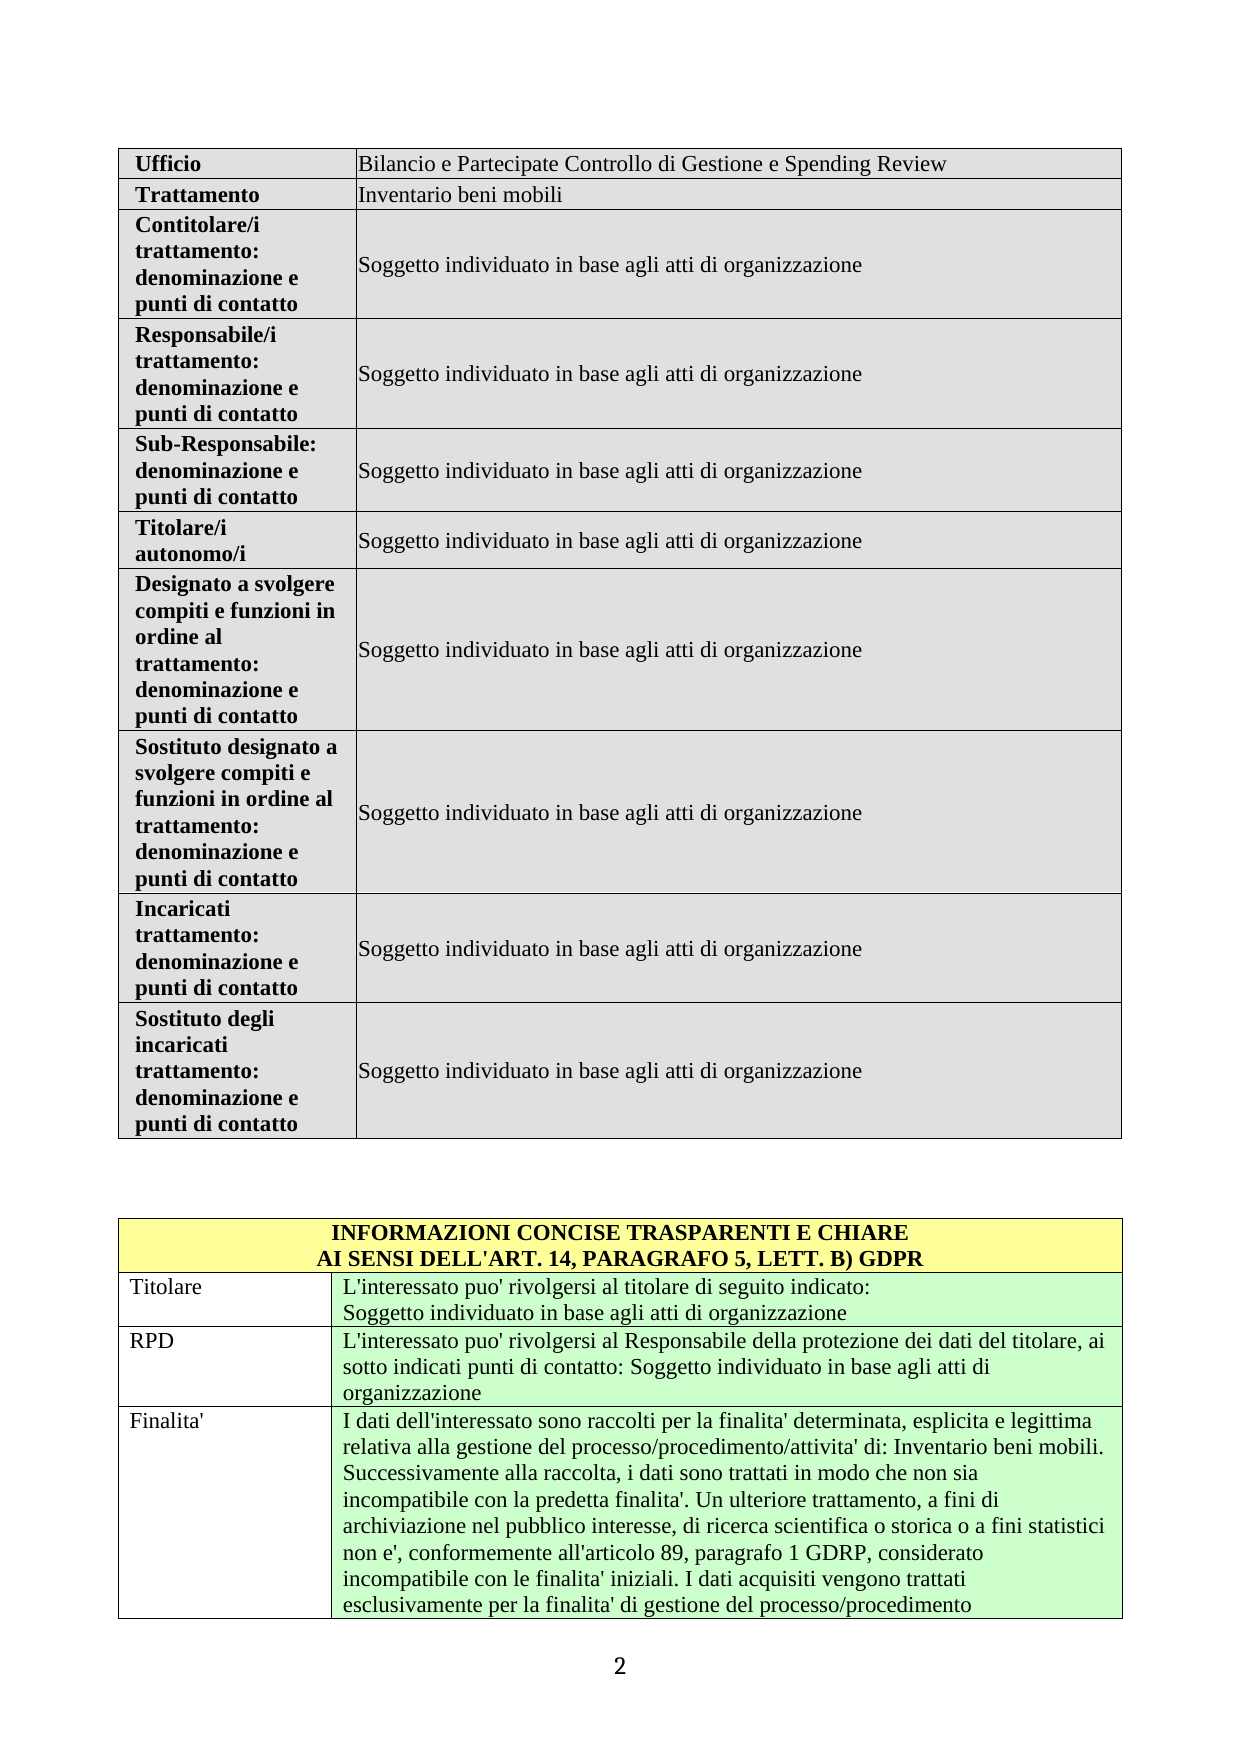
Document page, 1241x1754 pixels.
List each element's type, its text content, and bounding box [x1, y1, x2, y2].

table_cell Bilancio e Partecipate Controllo di Gestione e Spending Review [357, 149, 1121, 178]
table_cell Inventario beni mobili [357, 179, 1121, 209]
table_cell Sub-Responsabile: denominazione e punti di contatto [119, 429, 356, 511]
table_cell Sostituto degli incaricati trattamento: denominazione e punti di contatto [119, 1003, 356, 1138]
table_cell Soggetto individuato in base agli atti di organizzazione [357, 429, 1121, 511]
table_cell Soggetto individuato in base agli atti di organizzazione [357, 731, 1121, 892]
table_cell Soggetto individuato in base agli atti di organizzazione [357, 1003, 1121, 1138]
table_cell Soggetto individuato in base agli atti di organizzazione [357, 210, 1121, 318]
table_cell Incaricati trattamento: denominazione e punti di contatto [119, 894, 356, 1002]
table_cell Designato a svolgere compiti e funzioni in ordine al trattamento: denominazione e punti di contatto [119, 569, 356, 730]
table_cell Soggetto individuato in base agli atti di organizzazione [357, 512, 1121, 568]
table_cell Ufficio [119, 149, 356, 178]
table_cell Soggetto individuato in base agli atti di organizzazione [357, 319, 1121, 428]
table_cell Trattamento [119, 179, 356, 209]
table_cell L'interessato puo' rivolgersi al titolare di seguito indicato: Soggetto individuato in base agli atti di organizzazione [332, 1273, 1122, 1326]
table_cell Titolare/i autonomo/i [119, 512, 356, 568]
table_cell Soggetto individuato in base agli atti di organizzazione [357, 894, 1121, 1002]
table_cell Finalita' [119, 1407, 331, 1618]
table_cell Responsabile/i trattamento: denominazione e punti di contatto [119, 319, 356, 428]
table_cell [332, 1407, 1122, 1618]
table_header INFORMAZIONI CONCISE TRASPARENTI E CHIARE AI SENSI DELL'ART. 14, PARAGRAFO 5, LETT. B) GDPR [119, 1219, 1122, 1272]
table_cell Sostituto designato a svolgere compiti e funzioni in ordine al trattamento: denominazione e punti di contatto [119, 731, 356, 892]
table_cell Titolare [119, 1273, 331, 1326]
table_cell Soggetto individuato in base agli atti di organizzazione [357, 569, 1121, 730]
table_cell Contitolare/i trattamento: denominazione e punti di contatto [119, 210, 356, 318]
table_cell RPD [119, 1327, 331, 1406]
table_cell L'interessato puo' rivolgersi al Responsabile della protezione dei dati del titolare, ai sotto indicati punti di contatto: Soggetto individuato in base agli atti di organizzazione [332, 1327, 1122, 1406]
